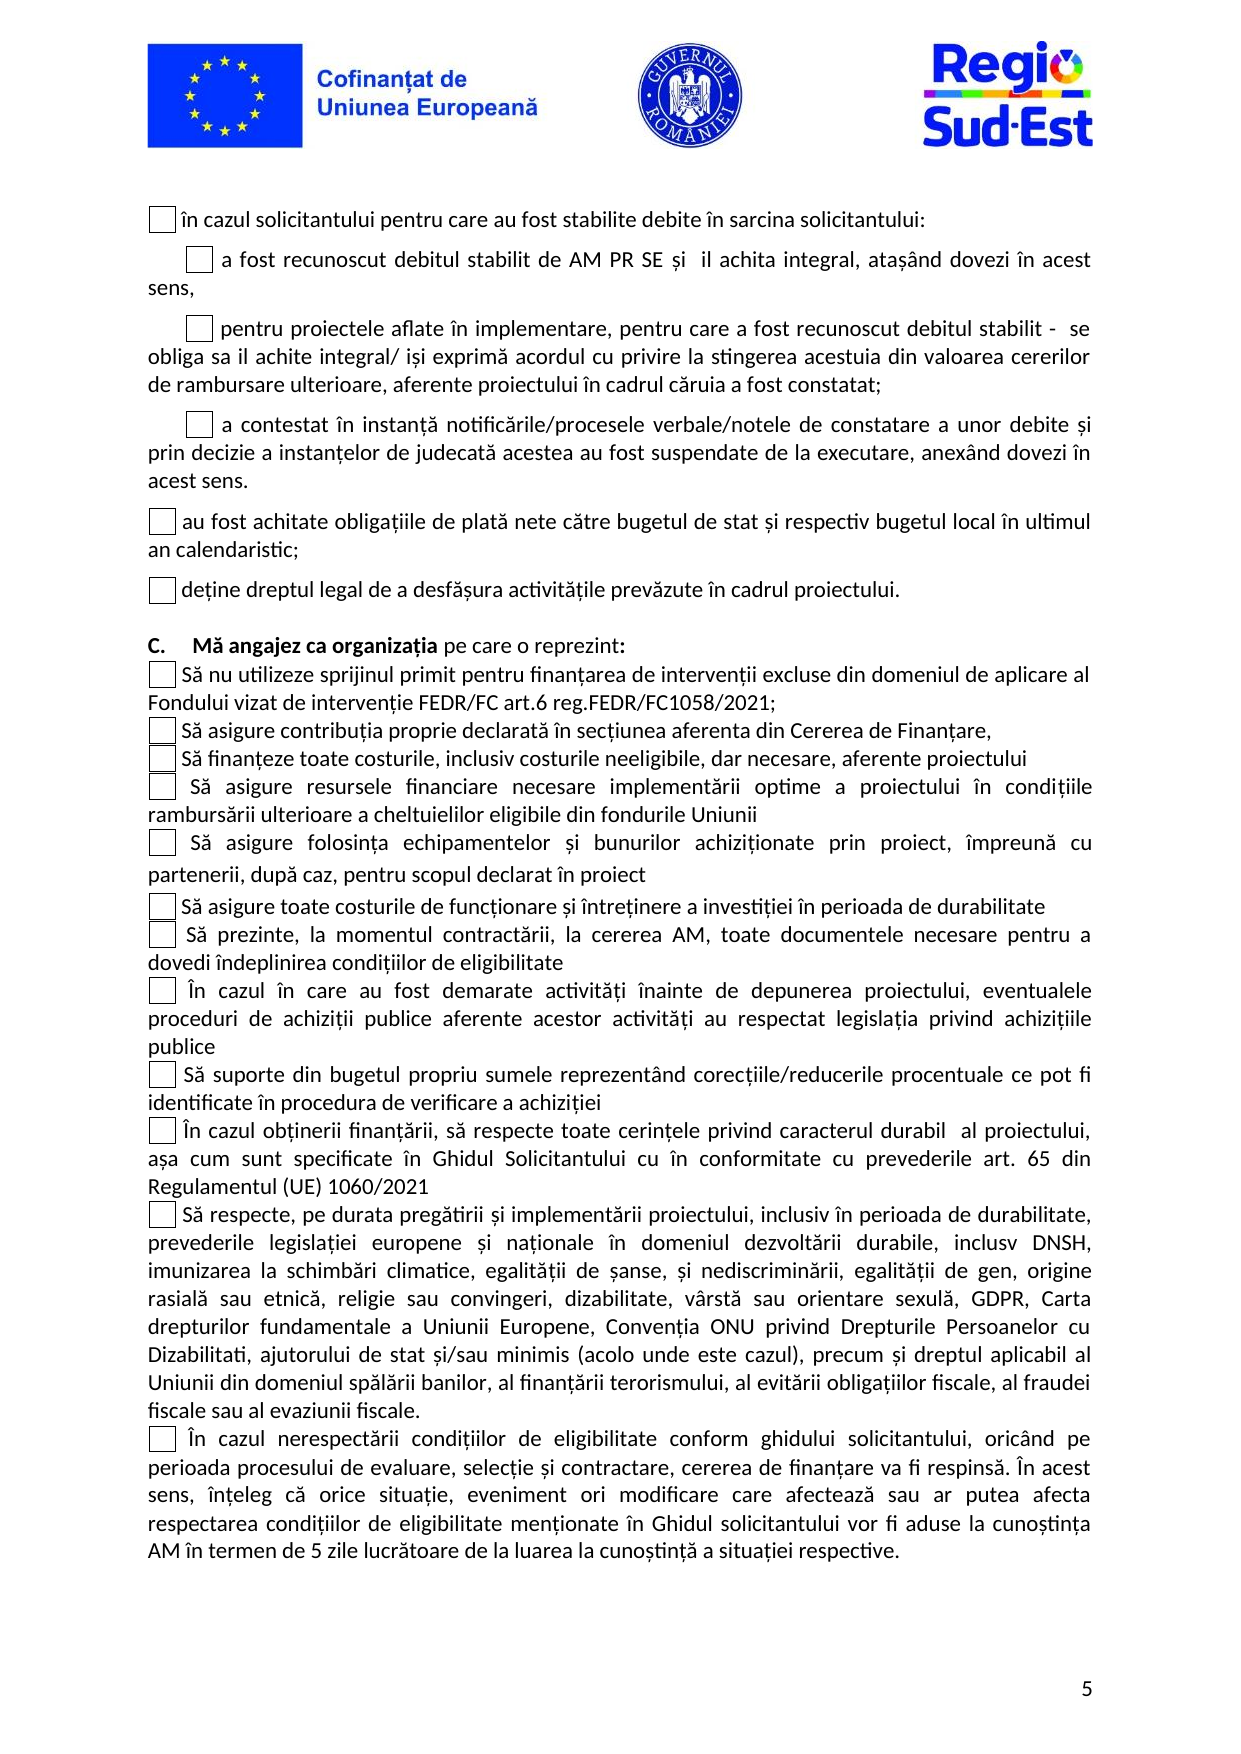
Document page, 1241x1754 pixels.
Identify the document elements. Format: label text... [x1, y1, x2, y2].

text a fost recunoscut debitul stabilit de AM PR SE şi il achita integral, ataşând dovezi în acest sens, [148, 245, 1093, 301]
text în cazul solicitantului pentru care au fost stabilite debite în sarcina solicitantului: [148, 205, 1093, 233]
list Să nu utilizeze sprijinul primit pentru finanțarea de intervenții excluse din domeniul de aplicare al Fondului vizat de intervenție FEDR/FC art.6 reg.FEDR/FC1058/2021; [148, 660, 1093, 716]
list Să prezinte, la momentul contractării, la cererea AM, toate documentele necesare pentru a dovedi îndeplinirea condițiilor de eligibilitate [148, 920, 1093, 976]
list Să respecte, pe durata pregătirii şi implementării proiectului, inclusiv în perioada de durabilitate, prevederile legislaţiei europene şi naţionale în domeniul dezvoltării durabile, inclusv DNSH, imunizarea la schimbări climatice, egalităţii de şanse, şi nediscriminării, egalităţii de gen, origine rasială sau etnică, religie sau convingeri, dizabilitate, vârstă sau orientare sexulă, GDPR, Carta drepturilor fundamentale a Uniunii Europene, Convenția ONU privind Drepturile Persoanelor cu Dizabilitati, ajutorului de stat și/sau minimis (acolo unde este cazul), precum și dreptul aplicabil al Uniunii din domeniul spălării banilor, al finanțării terorismului, al evitării obligațiilor fiscale, al fraudei fiscale sau al evaziunii fiscale. [148, 1200, 1093, 1424]
list Mă angajez ca organizația pe care o reprezint: [148, 632, 1093, 660]
text Să asigure folosința echipamentelor şi bunurilor achiziţionate prin proiect, împreună cu partenerii, după caz, pentru scopul declarat în proiect [148, 828, 1093, 888]
picture [147, 41, 1093, 149]
list Să finanţeze toate costurile, inclusiv costurile neeligibile, dar necesare, aferente proiectului [148, 744, 1093, 772]
list Să asigure resursele financiare necesare implementării optime a proiectului în condiţiile rambursării ulterioare a cheltuielilor eligibile din fondurile Uniunii [148, 772, 1093, 828]
text pentru proiectele aflate în implementare, pentru care a fost recunoscut debitul stabilit - se obliga sa il achite integral/ iși exprimă acordul cu privire la stingerea acestuia din valoarea cererilor de rambursare ulterioare, aferente proiectului în cadrul căruia a fost constatat; [148, 314, 1093, 398]
text a contestat în instanţă notificările/procesele verbale/notele de constatare a unor debite și prin decizie a instanțelor de judecată acestea au fost suspendate de la executare, anexând dovezi în acest sens. [148, 411, 1093, 494]
list În cazul nerespectării condițiilor de eligibilitate conform ghidului solicitantului, oricând pe perioada procesului de evaluare, selecție și contractare, cererea de finanțare va fi respinsă. În acest sens, înțeleg că orice situație, eveniment ori modificare care afectează sau ar putea afecta respectarea condițiilor de eligibilitate menționate în Ghidul solicitantului vor fi aduse la cunoștința AM în termen de 5 zile lucrătoare de la luarea la cunoștință a situației respective. [148, 1424, 1093, 1565]
text au fost achitate obligaţiile de plată nete către bugetul de stat și respectiv bugetul local în ultimul an calendaristic; [148, 507, 1093, 563]
list În cazul obținerii finanțării, să respecte toate cerințele privind caracterul durabil al proiectului, așa cum sunt specificate în Ghidul Solicitantului cu în conformitate cu prevederile art. 65 din Regulamentul (UE) 1060/2021 [148, 1116, 1093, 1200]
text În cazul în care au fost demarate activităţi înainte de depunerea proiectului, eventualele proceduri de achiziţii publice aferente acestor activităţi au respectat legislaţia privind achiziţiile publice [148, 976, 1093, 1060]
text Să suporte din bugetul propriu sumele reprezentând corecţiile/reducerile procentuale ce pot fi identificate în procedura de verificare a achiziţiei [148, 1060, 1093, 1116]
list Să asigure toate costurile de funcționare și întreținere a investiției în perioada de durabilitate [148, 892, 1093, 920]
text deține dreptul legal de a desfășura activitățile prevăzute în cadrul proiectului. [148, 576, 1093, 604]
list Să asigure contribuţia proprie declarată în secţiunea aferenta din Cererea de Finanțare, [148, 716, 1093, 744]
